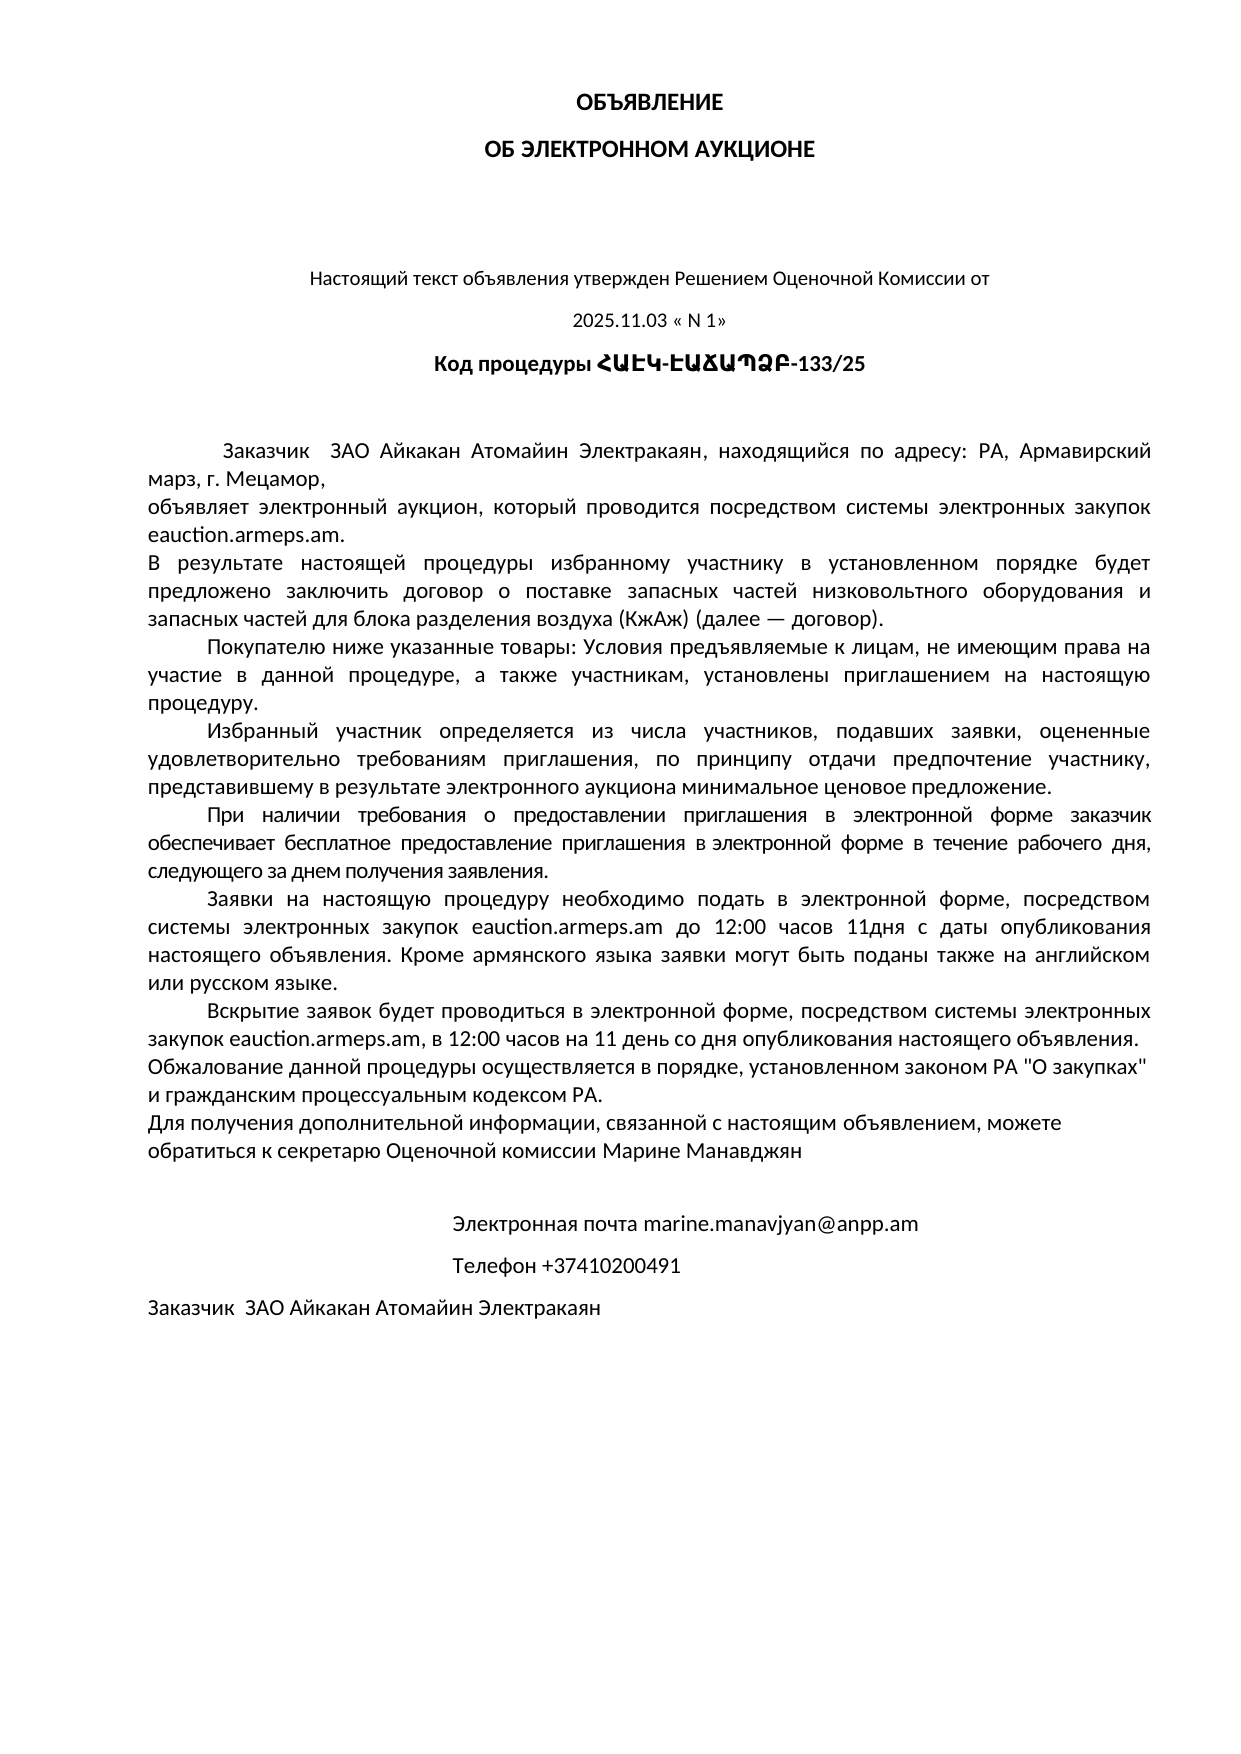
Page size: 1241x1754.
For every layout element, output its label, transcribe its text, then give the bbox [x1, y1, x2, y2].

text Код процедуры ՀԱԷԿ-ԷԱՃԱՊՁԲ-133/25 [148, 349, 1152, 377]
text Заказчик ЗАО Айкакан Атомайин Электракаян, находящийся по адресу: РА, Армавирский марз, г. Мецамор, [148, 436, 1152, 492]
text Настоящий текст объявления утвержден Решением Оценочной Комиссии от [148, 265, 1152, 290]
text В результате настоящей процедуры избранному участнику в установленном порядке будет предложено заключить договор о поставке запасных частей низковольтного оборудования и запасных частей для блока разделения воздуха (КжАж) (далее — договор). [148, 548, 1152, 632]
text Вскрытие заявок будет проводиться в электронной форме, посредством системы электронных закупок eauction.armeps.am, в 12:00 часов на 11 день со дня опубликования настоящего объявления. [148, 996, 1152, 1052]
text ОБЪЯВЛЕНИЕ [148, 86, 1152, 117]
text Заявки на настоящую процедуру необходимо подать в электронной форме, посредством системы электронных закупок eauction.armeps.am до 12:00 часов 11дня с даты опубликования настоящего объявления. Кроме армянского языка заявки могут быть поданы также на английском или русском языке. [148, 884, 1152, 996]
text Избранный участник определяется из числа участников, подавших заявки, оцененные удовлетворительно требованиям приглашения, по принципу отдачи предпочтение участнику, представившему в результате электронного аукциона минимальное ценовое предложение. [148, 716, 1152, 800]
text Покупателю ниже указанные товары: Условия предъявляемые к лицам, не имеющим права на участие в данной процедуре, а также участникам, установлены приглашением на настоящую процедуру. [148, 632, 1152, 716]
text 2025.11.03 « N 1» [148, 307, 1152, 332]
text ОБ ЭЛЕКТРОННОМ АУКЦИОНЕ [148, 134, 1152, 164]
text Обжалование данной процедуры осуществляется в порядке, установленном законом РА "О закупках" и гражданским процессуальным кодексом РА. [148, 1052, 1152, 1108]
text Телефон +37410200491 [148, 1251, 1152, 1279]
text При наличии требования о предоставлении приглашения в электронной форме заказчик обеспечивает бесплатное предоставление приглашения в электронной форме в течение рабочего дня, следующего за днем получения заявления. [148, 800, 1152, 884]
text Для получения дополнительной информации, связанной с настоящим объявлением, можете обратиться к секретарю Оценочной комиссии Марине Манавджян [148, 1108, 1152, 1164]
text Заказчик ЗАО Айкакан Атомайин Электракаян [148, 1293, 1152, 1321]
text объявляет электронный аукцион, который проводится посредством системы электронных закупок eauction.armeps.am. [148, 492, 1152, 548]
text Электронная почта marine.manavjyan@anpp.am [148, 1209, 1152, 1237]
